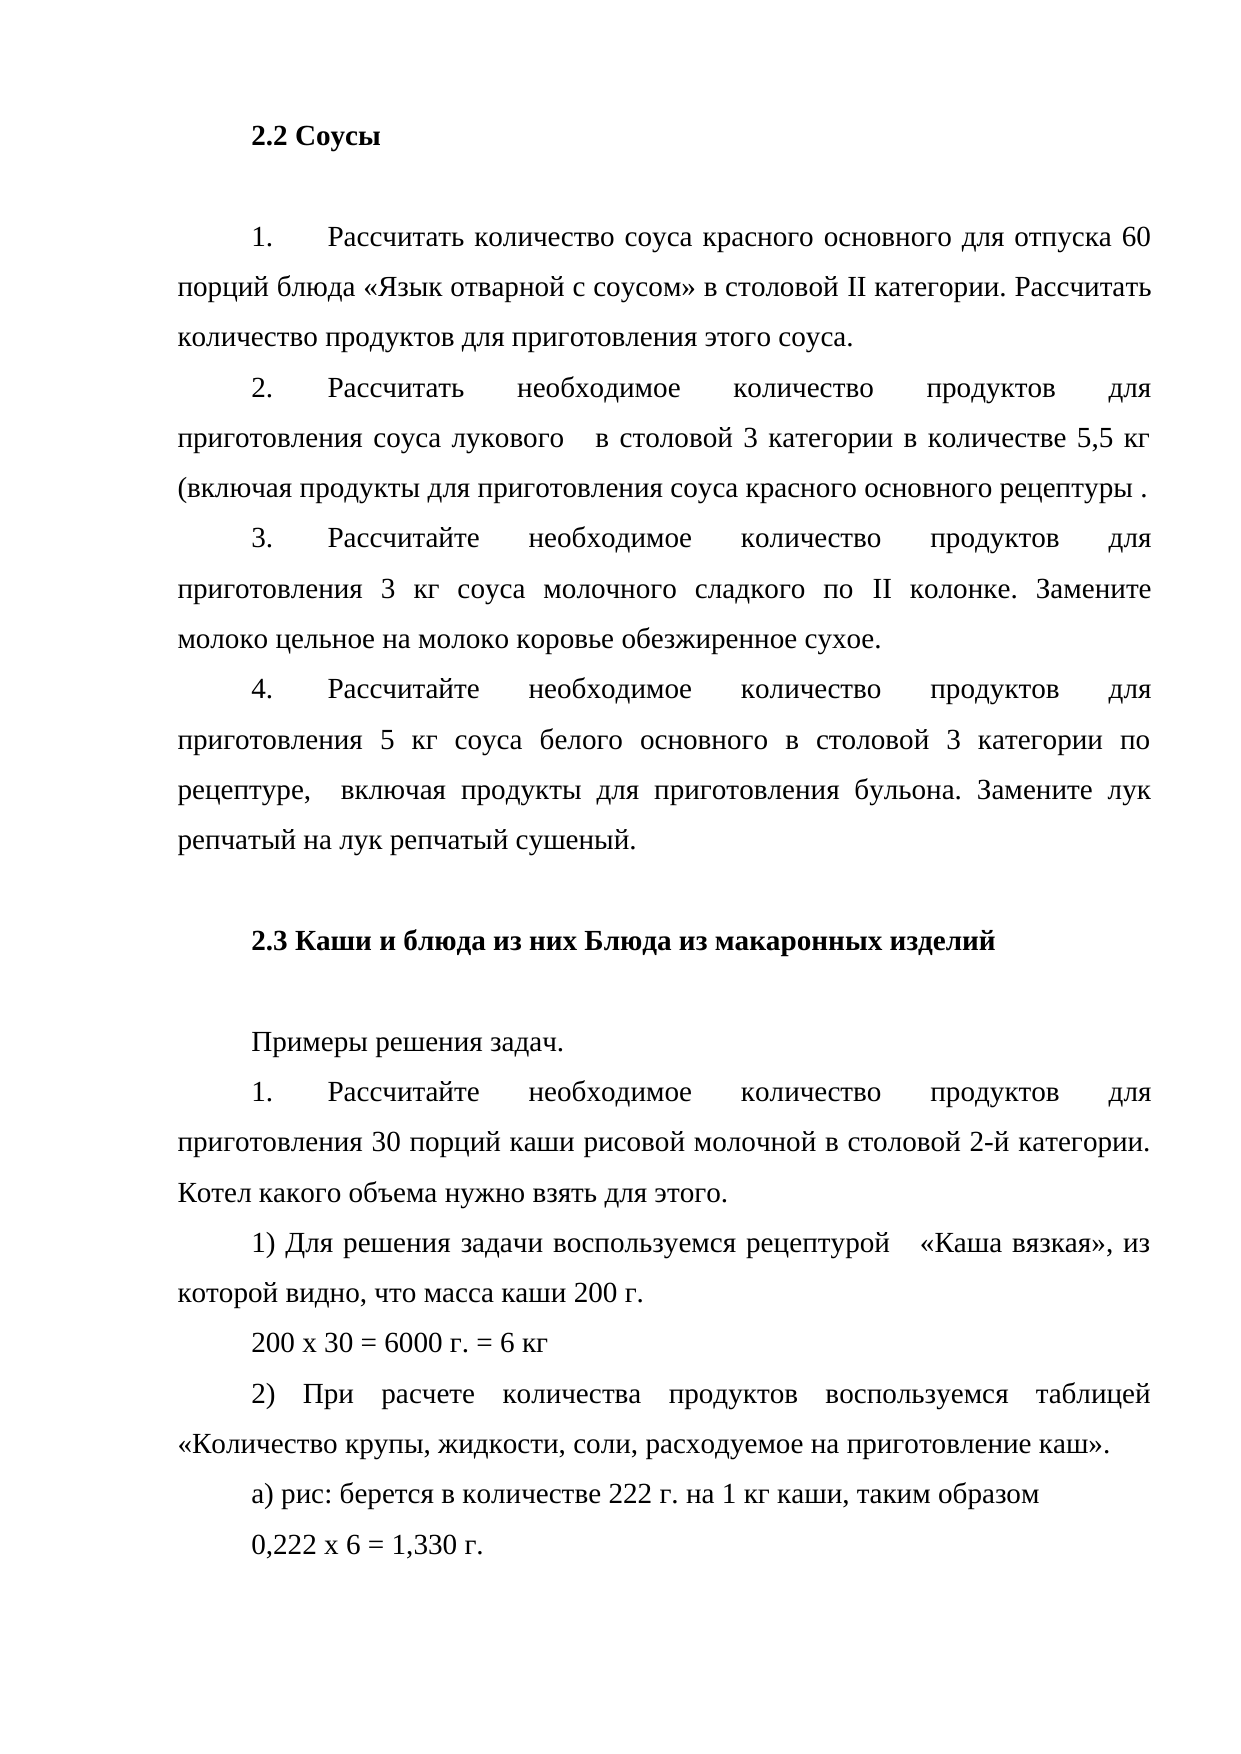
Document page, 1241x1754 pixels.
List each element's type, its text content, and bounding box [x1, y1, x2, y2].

text 2) При расчете количества продуктов воспользуемся таблицей «Количество крупы, жидкости, соли, расходуемое на приготовление каш». [177, 1376, 1152, 1460]
text 2.2 Соусы [177, 118, 1152, 152]
list Рассчитать количество соуса красного основного для отпуска 60 порций блюда «Язык отварной с соусом» в столовой II категории. Рассчитать количество продуктов для приготовления этого соуса. [177, 219, 1152, 353]
text 0,222 х 6 = 1,330 г. [177, 1527, 1152, 1560]
list Рассчитайте необходимое количество продуктов для приготовления 5 кг соуса белого основного в столовой 3 категории по рецептуре, включая продукты для приготовления бульона. Замените лук репчатый на лук репчатый сушеный. [177, 672, 1152, 856]
list Рассчитать необходимое количество продуктов для приготовления соуса лукового в столовой 3 категории в количестве 5,5 кг (включая продукты для приготовления соуса красного основного рецептуры . [177, 370, 1152, 504]
text а) рис: берется в количестве 222 г. на 1 кг каши, таким образом [177, 1477, 1152, 1510]
text 1) Для решения задачи воспользуемся рецептурой «Каша вязкая», из которой видно, что масса каши 200 г. [177, 1225, 1152, 1309]
text Примеры решения задач. [177, 1024, 1152, 1057]
list Рассчитайте необходимое количество продуктов для приготовления 3 кг соуса молочного сладкого по II колонке. Замените молоко цельное на молоко коровье обезжиренное сухое. [177, 521, 1152, 655]
text 2.3 Каши и блюда из них Блюда из макаронных изделий [177, 923, 1152, 957]
text 200 х 30 = 6000 г. = 6 кг [177, 1326, 1152, 1359]
list Рассчитайте необходимое количество продуктов для приготовления 30 порций каши рисовой молочной в столовой 2-й категории. Котел какого объема нужно взять для этого. [177, 1074, 1152, 1208]
